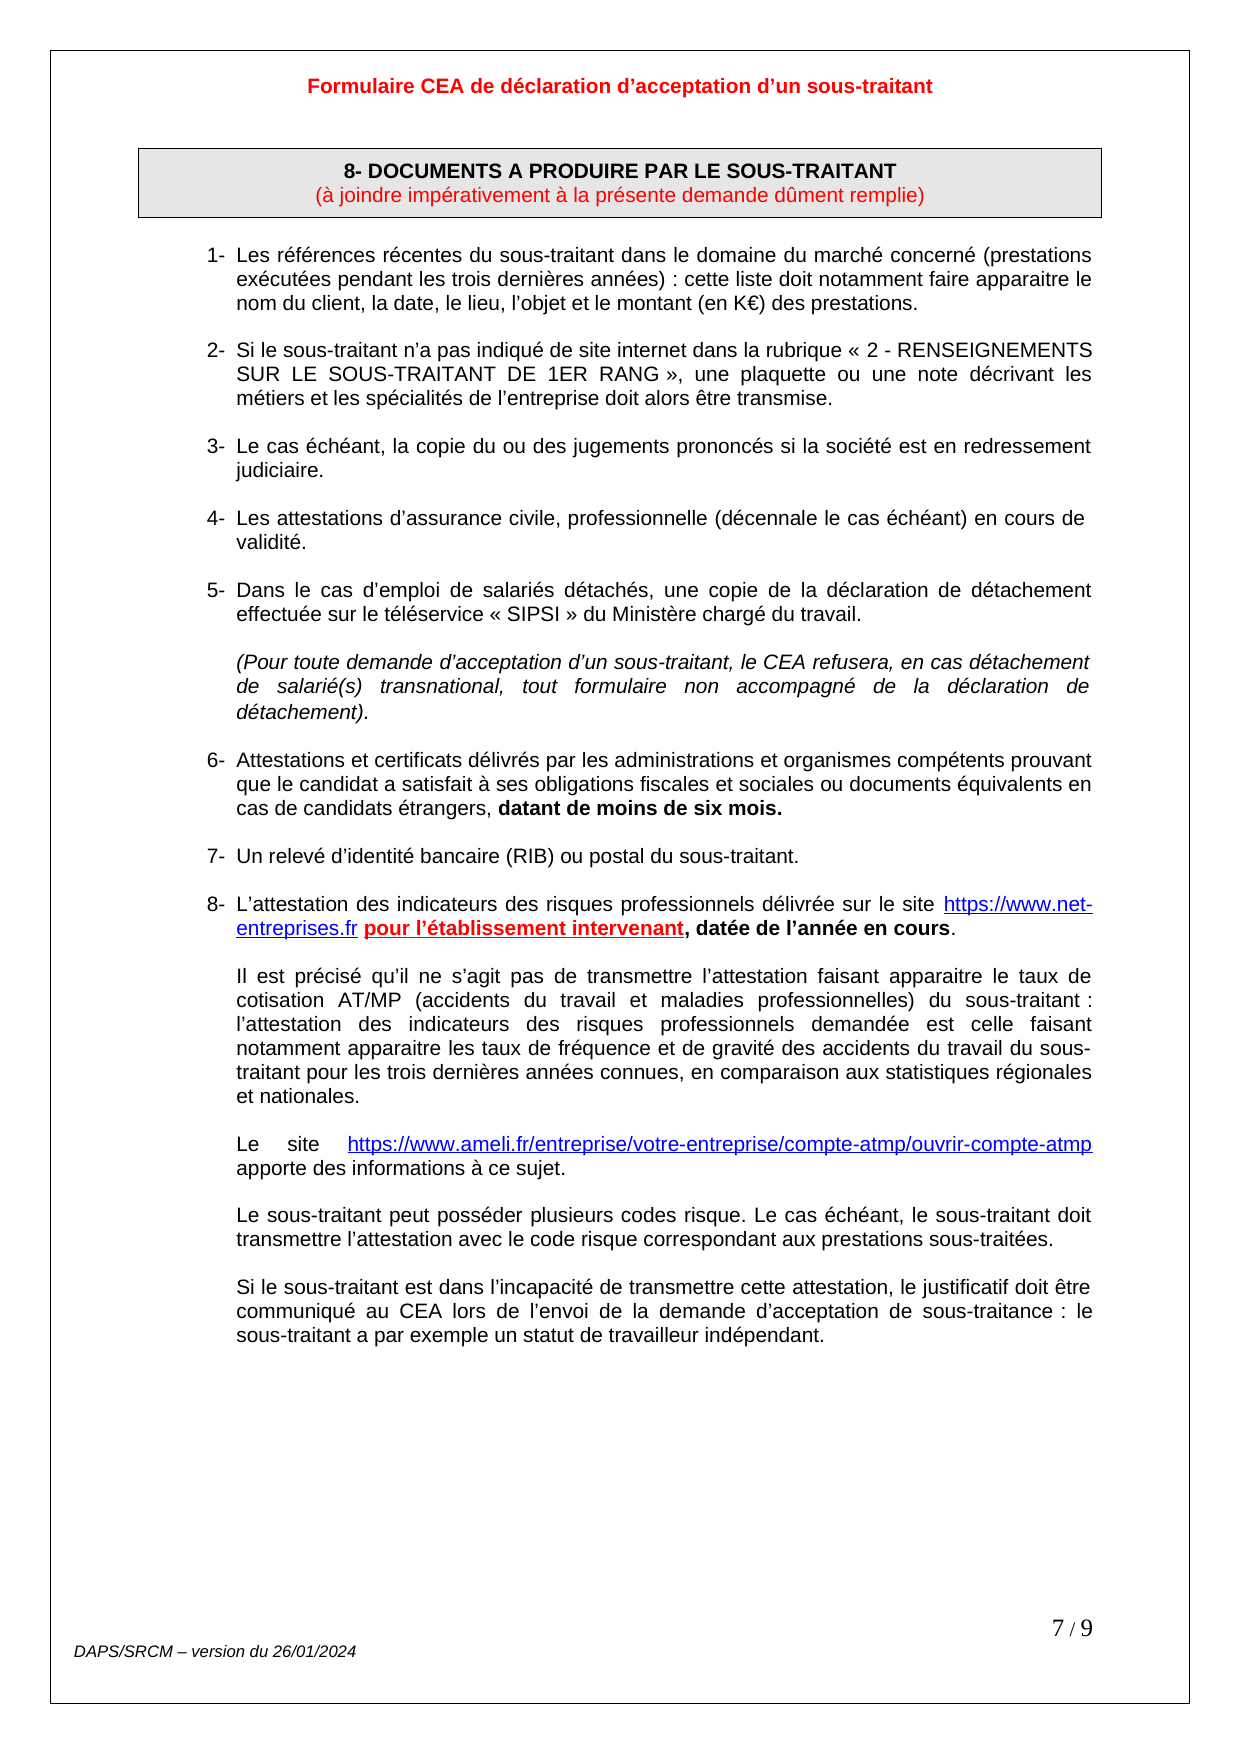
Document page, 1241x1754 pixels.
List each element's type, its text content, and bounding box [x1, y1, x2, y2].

list Si le sous-traitant est dans l’incapacité de transmettre cette attestation, le justificatif doit être communiqué au CEA lors de l’envoi de la demande d’acceptation de sous-traitance : le sous-traitant a par exemple un statut de travailleur indépendant. [236, 1275, 1093, 1347]
list Si le sous-traitant n’a pas indiqué de site internet dans la rubrique « 2 - RENSEIGNEMENTS SUR LE SOUS-TRAITANT DE 1ER RANG », une plaquette ou une note décrivant les métiers et les spécialités de l’entreprise doit alors être transmise. [207, 338, 1093, 410]
list Dans le cas d’emploi de salariés détachés, une copie de la déclaration de détachement effectuée sur le téléservice « SIPSI » du Ministère chargé du travail. [207, 578, 1093, 626]
list Le cas échéant, la copie du ou des jugements prononcés si la société est en redressement judiciaire. [207, 434, 1093, 482]
list Le sous-traitant peut posséder plusieurs codes risque. Le cas échéant, le sous-traitant doit transmettre l’attestation avec le code risque correspondant aux prestations sous-traitées. [236, 1203, 1093, 1251]
list Un relevé d’identité bancaire (RIB) ou postal du sous-traitant. [207, 844, 1093, 868]
list Il est précisé qu’il ne s’agit pas de transmettre l’attestation faisant apparaitre le taux de cotisation AT/MP (accidents du travail et maladies professionnelles) du sous-traitant : l’attestation des indicateurs des risques professionnels demandée est celle faisant notamment apparaitre les taux de fréquence et de gravité des accidents du travail du sous-traitant pour les trois dernières années connues, en comparaison aux statistiques régionales et nationales. [236, 964, 1093, 1107]
text 8- DOCUMENTS A PRODUIRE PAR LE SOUS-TRAITANT [139, 149, 1101, 172]
list Les références récentes du sous-traitant dans le domaine du marché concerné (prestations exécutées pendant les trois dernières années) : cette liste doit notamment faire apparaitre le nom du client, la date, le lieu, l’objet et le montant (en K€) des prestations. [207, 242, 1093, 314]
list Le site https://www.ameli.fr/entreprise/votre-entreprise/compte-atmp/ouvrir-compte-atmp apporte des informations à ce sujet. [236, 1131, 1093, 1179]
text (à joindre impérativement à la présente demande dûment remplie) [139, 172, 1101, 217]
list Les attestations d’assurance civile, professionnelle (décennale le cas échéant) en cours de validité. [207, 506, 1093, 554]
list L’attestation des indicateurs des risques professionnels délivrée sur le site https://www.net-entreprises.fr pour l’établissement intervenant, datée de l’année en cours. [207, 892, 1093, 940]
list Attestations et certificats délivrés par les administrations et organismes compétents prouvant que le candidat a satisfait à ses obligations fiscales et sociales ou documents équivalents en cas de candidats étrangers, datant de moins de six mois. [207, 748, 1093, 820]
text (Pour toute demande d’acceptation d’un sous-traitant, le CEA refusera, en cas détachement de salarié(s) transnational, tout formulaire non accompagné de la déclaration de détachement). [236, 650, 1093, 724]
